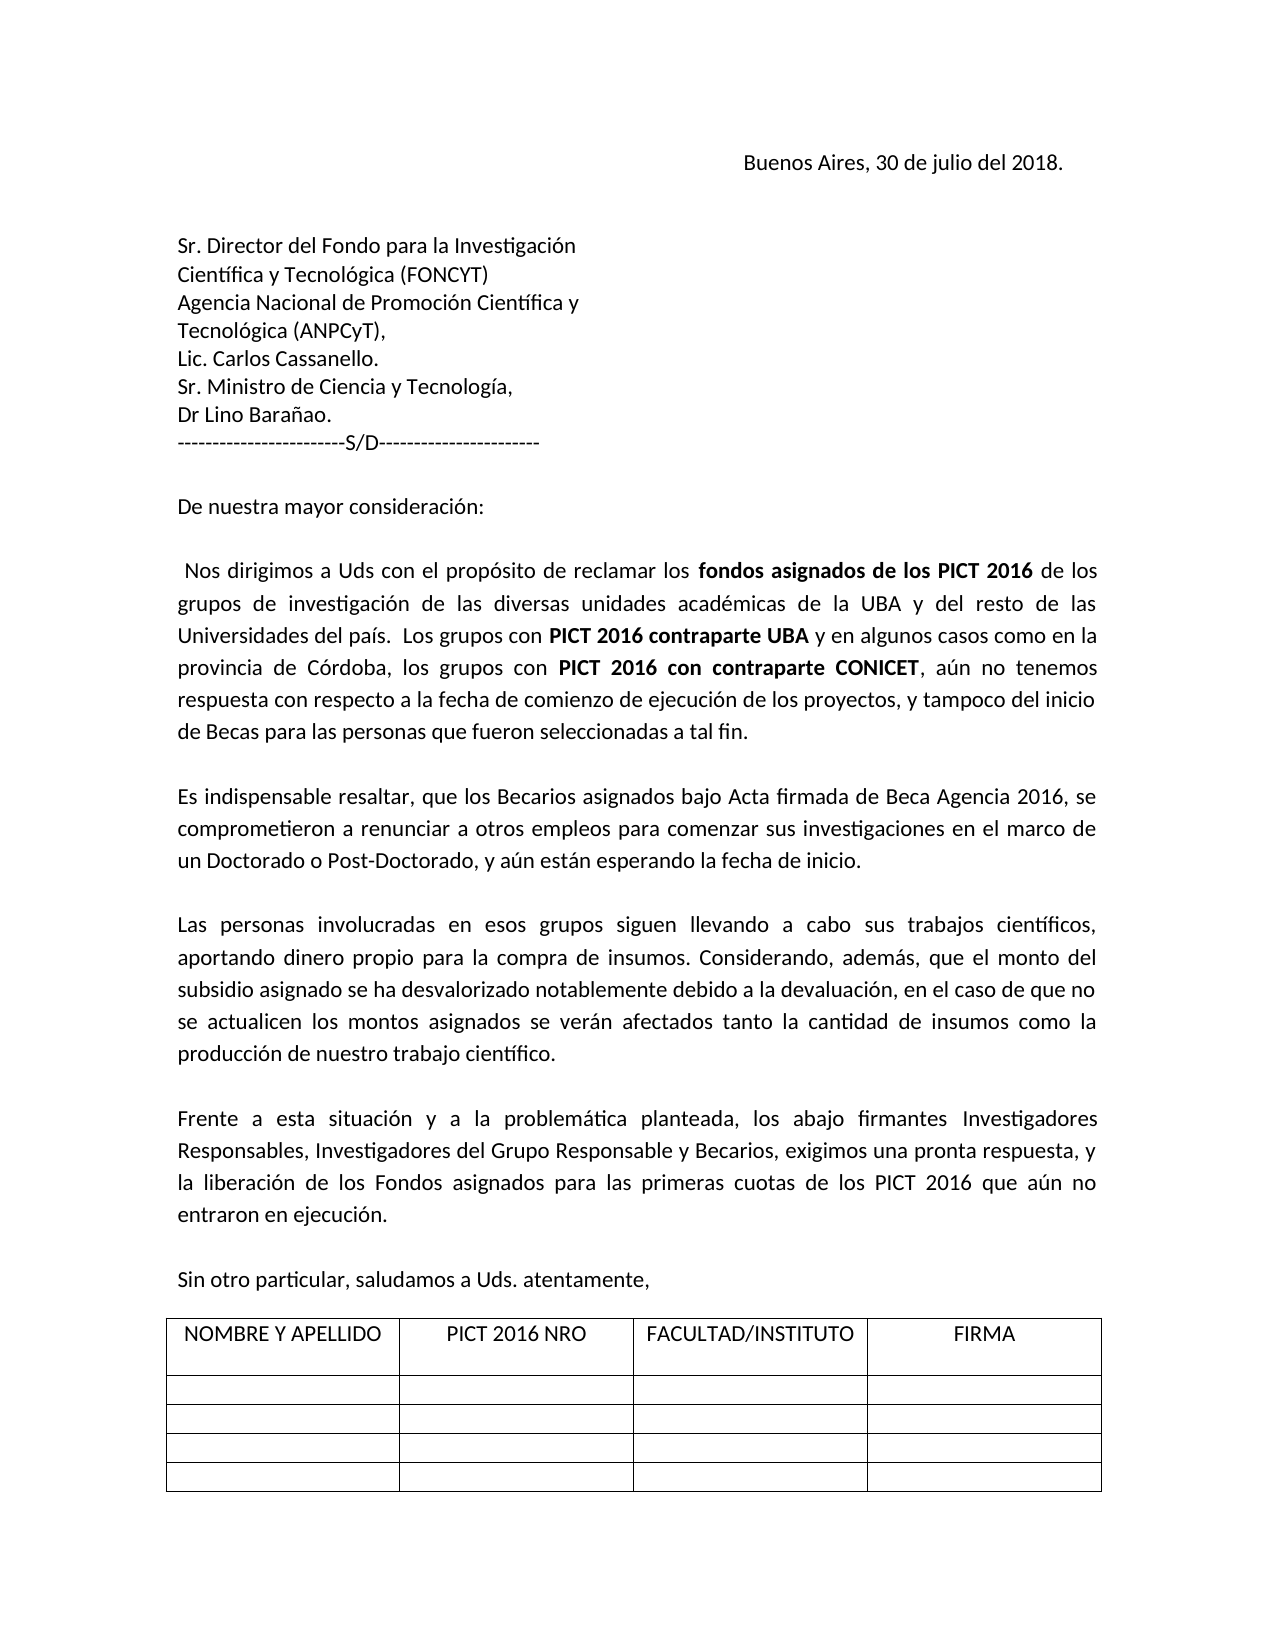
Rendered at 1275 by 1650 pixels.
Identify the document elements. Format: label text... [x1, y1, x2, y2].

table_cell [868, 1405, 1101, 1433]
table_cell [634, 1405, 867, 1433]
text Buenos Aires, 30 de julio del 2018. [177, 148, 1098, 176]
text Científica y Tecnológica (FONCYT) [177, 260, 1098, 288]
text Agencia Nacional de Promoción Científica y [177, 288, 1098, 316]
table_cell [400, 1405, 633, 1433]
table_cell [634, 1463, 867, 1491]
text Sr. Ministro de Ciencia y Tecnología, [177, 372, 1098, 400]
text ------------------------S/D----------------------- [177, 428, 1098, 456]
table_cell [167, 1376, 399, 1404]
table_cell [868, 1463, 1101, 1491]
text Lic. Carlos Cassanello. [177, 344, 1098, 372]
text Dr Lino Barañao. [177, 400, 1098, 428]
table_cell [400, 1463, 633, 1491]
table_cell [167, 1405, 399, 1433]
table_cell [167, 1434, 399, 1462]
text Nos dirigimos a Uds con el propósito de reclamar los fondos asignados de los PICT 2016 de los grupos de investigación de las diversas unidades académicas de la UBA y del resto de las Universidades del país. Los grupos con PICT 2016 contraparte UBA y en algunos casos como en la provincia de Córdoba, los grupos con PICT 2016 con contraparte CONICET, aún no tenemos respuesta con respecto a la fecha de comienzo de ejecución de los proyectos, y tampoco del inicio de Becas para las personas que fueron seleccionadas a tal fin. [177, 557, 1098, 746]
table_cell [634, 1376, 867, 1404]
table_cell [868, 1376, 1101, 1404]
table_cell [400, 1434, 633, 1462]
table_cell [868, 1434, 1101, 1462]
table_cell [634, 1434, 867, 1462]
table_header FACULTAD/INSTITUTO [634, 1319, 867, 1375]
text Sin otro particular, saludamos a Uds. atentamente, [177, 1265, 1098, 1293]
table_header FIRMA [868, 1319, 1101, 1375]
text Sr. Director del Fondo para la Investigación [177, 232, 1098, 260]
table_header NOMBRE Y APELLIDO [167, 1319, 399, 1375]
text Es indispensable resaltar, que los Becarios asignados bajo Acta firmada de Beca Agencia 2016, se comprometieron a renunciar a otros empleos para comenzar sus investigaciones en el marco de un Doctorado o Post-Doctorado, y aún están esperando la fecha de inicio. [177, 782, 1098, 874]
text Frente a esta situación y a la problemática planteada, los abajo firmantes Investigadores Responsables, Investigadores del Grupo Responsable y Becarios, exigimos una pronta respuesta, y la liberación de los Fondos asignados para las primeras cuotas de los PICT 2016 que aún no entraron en ejecución. [177, 1104, 1098, 1228]
table_cell [167, 1463, 399, 1491]
table_header PICT 2016 NRO [400, 1319, 633, 1375]
text Tecnológica (ANPCyT), [177, 316, 1098, 344]
text Las personas involucradas en esos grupos siguen llevando a cabo sus trabajos científicos, aportando dinero propio para la compra de insumos. Considerando, además, que el monto del subsidio asignado se ha desvalorizado notablemente debido a la devaluación, en el caso de que no se actualicen los montos asignados se verán afectados tanto la cantidad de insumos como la producción de nuestro trabajo científico. [177, 911, 1098, 1067]
text De nuestra mayor consideración: [177, 492, 1098, 520]
table_cell [400, 1376, 633, 1404]
